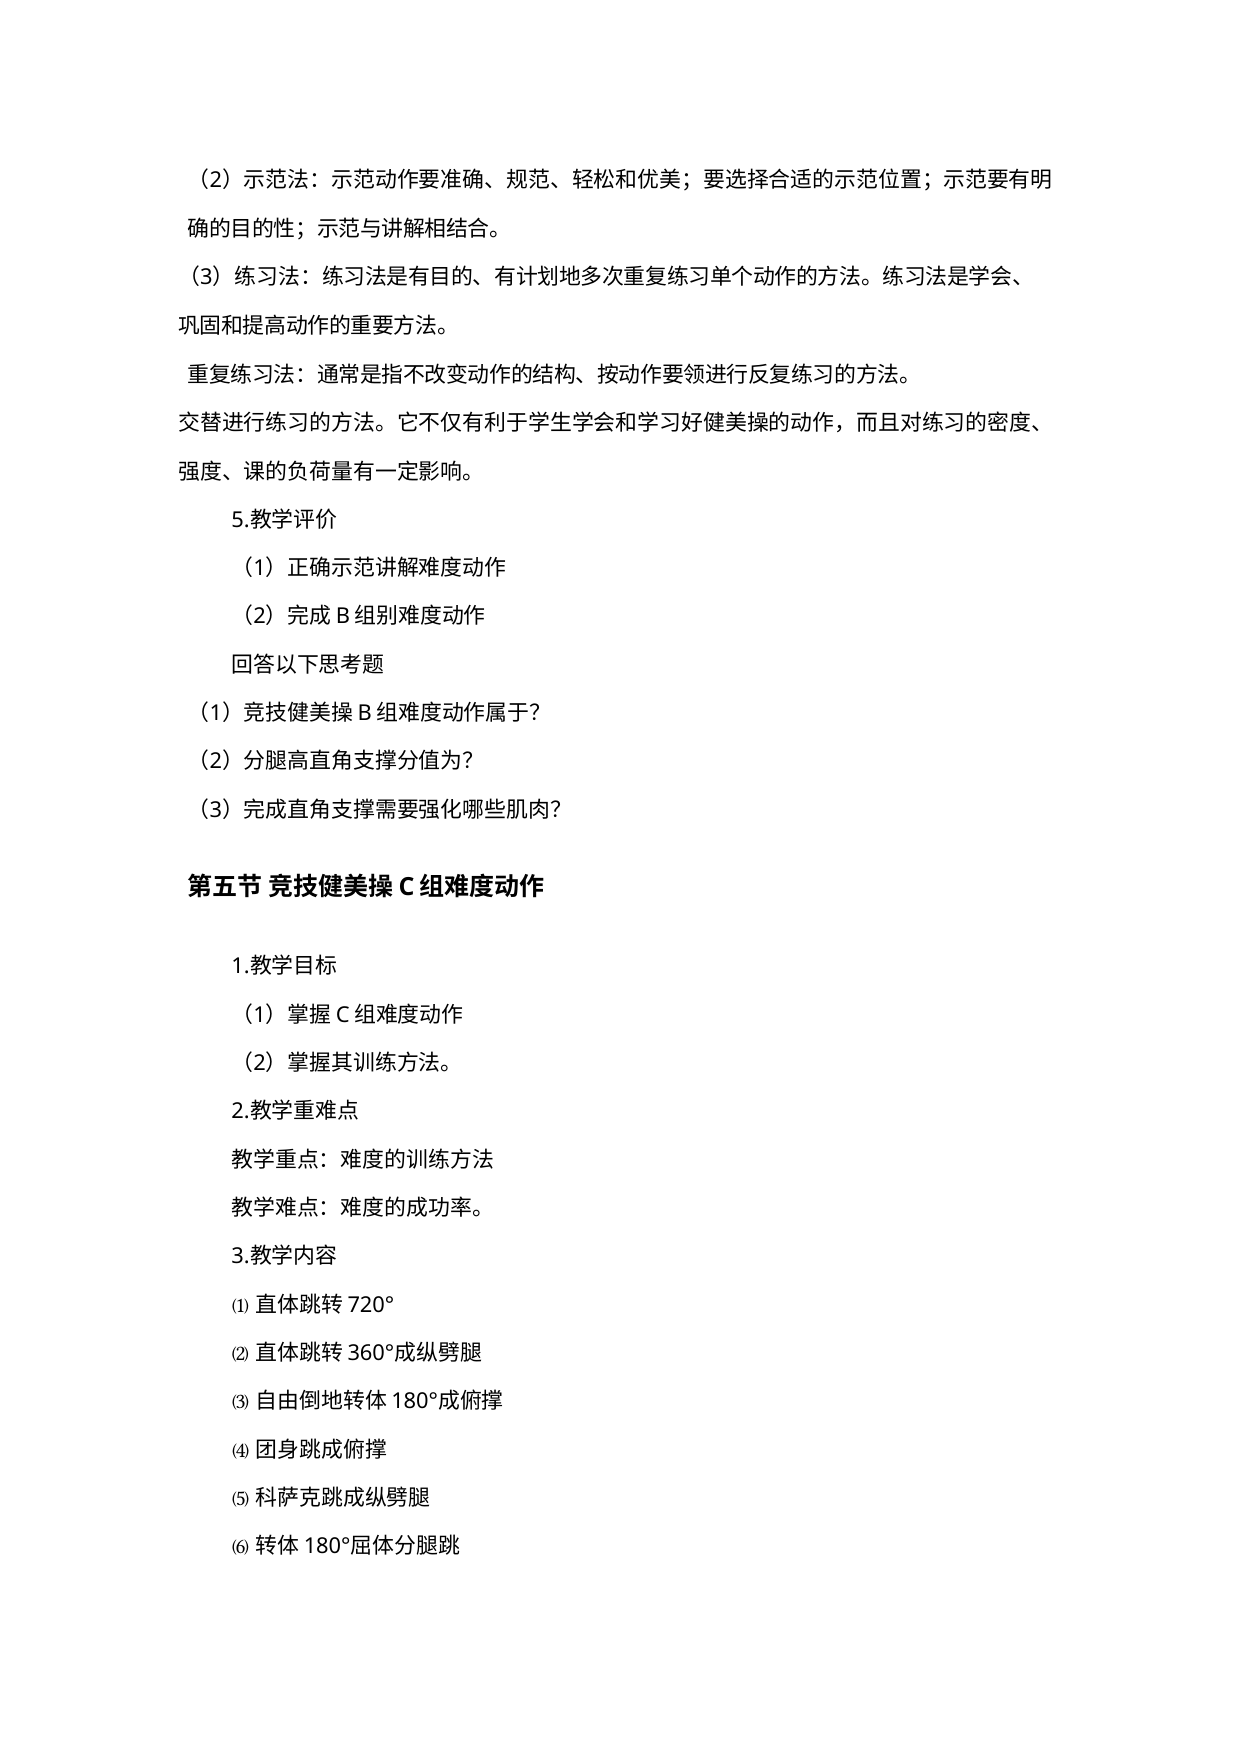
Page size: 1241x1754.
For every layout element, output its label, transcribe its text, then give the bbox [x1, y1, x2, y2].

text （2）分腿高直角支撑分值为？ [187, 743, 1053, 776]
text 第五节 竞技健美操C组难度动作 [187, 852, 1053, 917]
text ⑷ 团身跳成俯撑 [187, 1431, 1053, 1464]
text （1）竞技健美操B组难度动作属于？ [187, 695, 1053, 727]
text 2.教学重难点 [187, 1093, 1053, 1126]
text 教学重点：难度的训练方法 [187, 1141, 1053, 1174]
text （3）完成直角支撑需要强化哪些肌肉？ [187, 792, 1053, 824]
text （2）示范法：示范动作要准确、规范、轻松和优美；要选择合适的示范位置；示范要有明确的目的性；示范与讲解相结合。 [187, 162, 1053, 243]
text 交替进行练习的方法。它不仅有利于学生学会和学习好健美操的动作，而且对练习的密度、强度、课的负荷量有一定影响。 [178, 404, 1053, 486]
text 5.教学评价 [187, 502, 1053, 534]
text 教学难点：难度的成功率。 [187, 1190, 1053, 1222]
text ⑸ 科萨克跳成纵劈腿 [187, 1480, 1053, 1512]
text ⑵ 直体跳转360°成纵劈腿 [187, 1335, 1053, 1367]
text （1）掌握C组难度动作 [187, 996, 1053, 1029]
text ⑴ 直体跳转720° [187, 1286, 1053, 1319]
text （2）完成B组别难度动作 [187, 598, 1053, 631]
text 3.教学内容 [187, 1238, 1053, 1271]
text （3）练习法：练习法是有目的、有计划地多次重复练习单个动作的方法。练习法是学会、巩固和提高动作的重要方法。 [178, 259, 1053, 340]
text （1）正确示范讲解难度动作 [187, 550, 1053, 582]
text 重复练习法：通常是指不改变动作的结构、按动作要领进行反复练习的方法。 [187, 356, 1053, 389]
text （2）掌握其训练方法。 [187, 1045, 1053, 1077]
text 回答以下思考题 [187, 647, 1053, 679]
text ⑹ 转体180°屈体分腿跳 [187, 1528, 1053, 1561]
text ⑶ 自由倒地转体180°成俯撑 [187, 1383, 1053, 1416]
text 1.教学目标 [187, 948, 1053, 981]
